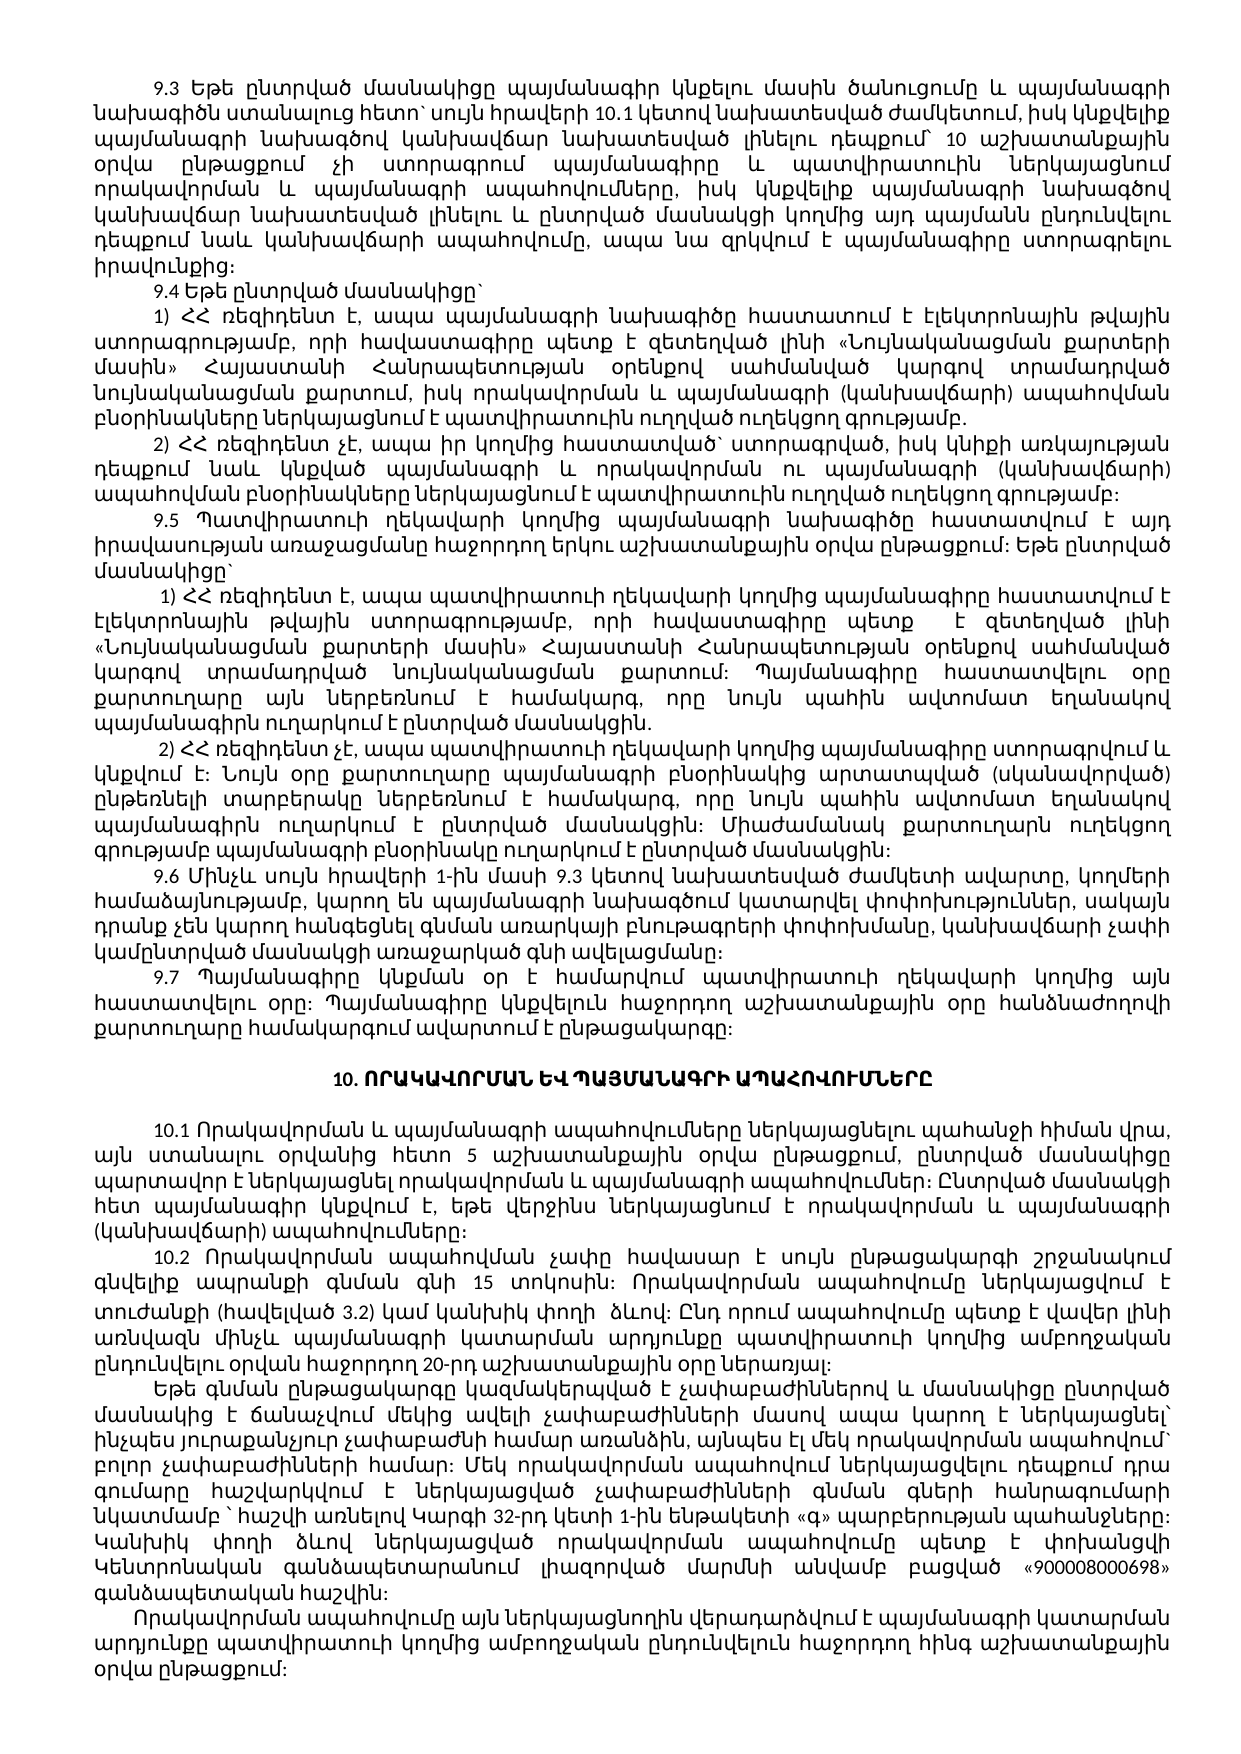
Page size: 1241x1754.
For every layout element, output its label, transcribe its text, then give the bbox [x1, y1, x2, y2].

text 9.6 Մինչև սույն հրավերի 1-ին մասի 9.3 կետով նախատեսված ժամկետի ավարտը, կողմերի համաձայնությամբ, կարող են պայմանագրի նախագծում կատարվել փոփոխություններ, սակայն դրանք չեն կարող հանգեցնել գնման առարկայի բնութագրերի փոփոխմանը, կանխավճարի չափի կամընտրված մասնակցի առաջարկած գնի ավելացմանը։ [94, 863, 1171, 964]
text 1) ՀՀ ռեզիդենտ է, ապա պատվիրատուի ղեկավարի կողմից պայմանագիրը հաստատվում է էլեկտրոնային թվային ստորագրությամբ, որի հավաստագիրը պետք է զետեղված լինի «Նույնականացման քարտերի մասին» Հայաստանի Հանրապետության օրենքով սահմանված կարգով տրամադրված նույնականացման քարտում: Պայմանագիրը հաստատվելու օրը քարտուղարը այն ներբեռնում է համակարգ, որը նույն պահին ավտոմատ եղանակով պայմանագիրն ուղարկում է ընտրված մասնակցին. [94, 583, 1171, 736]
text Եթե գնման ընթացակարգը կազմակերպված է չափաբաժիններով և մասնակիցը ընտրված մասնակից է ճանաչվում մեկից ավելի չափաբաժինների մասով ապա կարող է ներկայացնել՝ ինչպես յուրաքանչյուր չափաբաժնի համար առանձին, այնպես էլ մեկ որակավորման ապահովում` բոլոր չափաբաժինների համար: Մեկ որակավորման ապահովում ներկայացվելու դեպքում դրա գումարը հաշվարկվում է ներկայացված չափաբաժինների գնման գների հանրագումարի նկատմամբ ՝ հաշվի առնելով Կարգի 32-րդ կետի 1-ին ենթակետի «գ» պարբերության պահանջները: Կանխիկ փողի ձևով ներկայացված որակավորման ապահովումը պետք է փոխանցվի Կենտրոնական գանձապետարանում լիազորված մարմնի անվամբ բացված «900008000698» գանձապետական հաշվին: [94, 1376, 1171, 1605]
text 9.5 Պատվիրատուի ղեկավարի կողմից պայմանագրի նախագիծը հաստատվում է այդ իրավասության առաջացմանը հաջորդող երկու աշխատանքային օրվա ընթացքում: Եթե ընտրված մասնակիցը` [94, 507, 1171, 583]
text 2) ՀՀ ռեզիդենտ չէ, ապա պատվիրատուի ղեկավարի կողմից պայմանագիրը ստորագրվում և կնքվում է: Նույն օրը քարտուղարը պայմանագրի բնօրինակից արտատպված (սկանավորված) ընթեռնելի տարբերակը ներբեռնում է համակարգ, որը նույն պահին ավտոմատ եղանակով պայմանագիրն ուղարկում է ընտրված մասնակցին: Միաժամանակ քարտուղարն ուղեկցող գրությամբ պայմանագրի բնօրինակը ուղարկում է ընտրված մասնակցին: [94, 736, 1171, 863]
text 10.2 Որակավորման ապահովման չափը հավասար է սույն ընթացակարգի շրջանակում գնվելիք ապրանքի գնման գնի 15 տոկոսին: Որակավորման ապահովումը ներկայացվում է տուժանքի (հավելված 3.2) կամ կանխիկ փողի ձևով: Ընդ որում ապահովումը պետք է վավեր լինի առնվազն մինչև պայմանագրի կատարման արդյունքը պատվիրատուի կողմից ամբողջական ընդունվելու օրվան հաջորդող 20-րդ աշխատանքային օրը ներառյալ: [94, 1244, 1171, 1376]
text Որակավորման ապահովումը այն ներկայացնողին վերադարձվում է պայմանագրի կատարման արդյունքը պատվիրատուի կողմից ամբողջական ընդունվելուն հաջորդող հինգ աշխատանքային օրվա ընթացքում: [94, 1605, 1171, 1681]
text 10. ՈՐԱԿԱՎՈՐՄԱՆ ԵՎ ՊԱՅՄԱՆԱԳՐԻ ԱՊԱՀՈՎՈՒՄՆԵՐԸ [94, 1066, 1171, 1092]
text 9.4 Եթե ընտրված մասնակիցը` [94, 278, 1171, 304]
text 1) ՀՀ ռեզիդենտ է, ապա պայմանագրի նախագիծը հաստատում է էլեկտրոնային թվային ստորագրությամբ, որի հավաստագիրը պետք է զետեղված լինի «Նույնականացման քարտերի մասին» Հայաստանի Հանրապետության օրենքով սահմանված կարգով տրամադրված նույնականացման քարտում, իսկ որակավորման և պայմանագրի (կանխավճարի) ապահովման բնօրինակները ներկայացնում է պատվիրատուին ուղղված ուղեկցող գրությամբ. [94, 304, 1171, 431]
text 2) ՀՀ ռեզիդենտ չէ, ապա իր կողմից հաստատված` ստորագրված, իսկ կնիքի առկայության դեպքում նաև կնքված պայմանագրի և որակավորման ու պայմանագրի (կանխավճարի) ապահովման բնօրինակները ներկայացնում է պատվիրատուին ուղղված ուղեկցող գրությամբ: [94, 431, 1171, 507]
text 9.7 Պայմանագիրը կնքման օր է համարվում պատվիրատուի ղեկավարի կողմից այն հաստատվելու օրը: Պայմանագիրը կնքվելուն հաջորդող աշխատանքային օրը հանձնաժողովի քարտուղարը համակարգում ավարտում է ընթացակարգը: [94, 964, 1171, 1041]
text 10.1 Որակավորման և պայմանագրի ապահովումները ներկայացնելու պահանջի հիման վրա, այն ստանալու օրվանից հետո 5 աշխատանքային օրվա ընթացքում, ընտրված մասնակիցը պարտավոր է ներկայացնել որակավորման և պայմանագրի ապահովումներ։ Ընտրված մասնակցի հետ պայմանագիր կնքվում է, եթե վերջինս ներկայացնում է որակավորման և պայմանագրի (կանխավճարի) ապահովումները։ [94, 1117, 1171, 1244]
text 9.3 Եթե ընտրված մասնակիցը պայմանագիր կնքելու մասին ծանուցումը և պայմանագրի նախագիծն ստանալուց հետո` սույն հրավերի 10․1 կետով նախատեսված ժամկետում, իսկ կնքվելիք պայմանագրի նախագծով կանխավճար նախատեսված լինելու դեպքում՝ 10 աշխատանքային օրվա ընթացքում չի ստորագրում պայմանագիրը և պատվիրատուին ներկայացնում որակավորման և պայմանագրի ապահովումները, իսկ կնքվելիք պայմանագրի նախագծով կանխավճար նախատեսված լինելու և ընտրված մասնակցի կողմից այդ պայմանն ընդունվելու դեպքում նաև կանխավճարի ապահովումը, ապա նա զրկվում է պայմանագիրը ստորագրելու իրավունքից։ [94, 75, 1171, 278]
